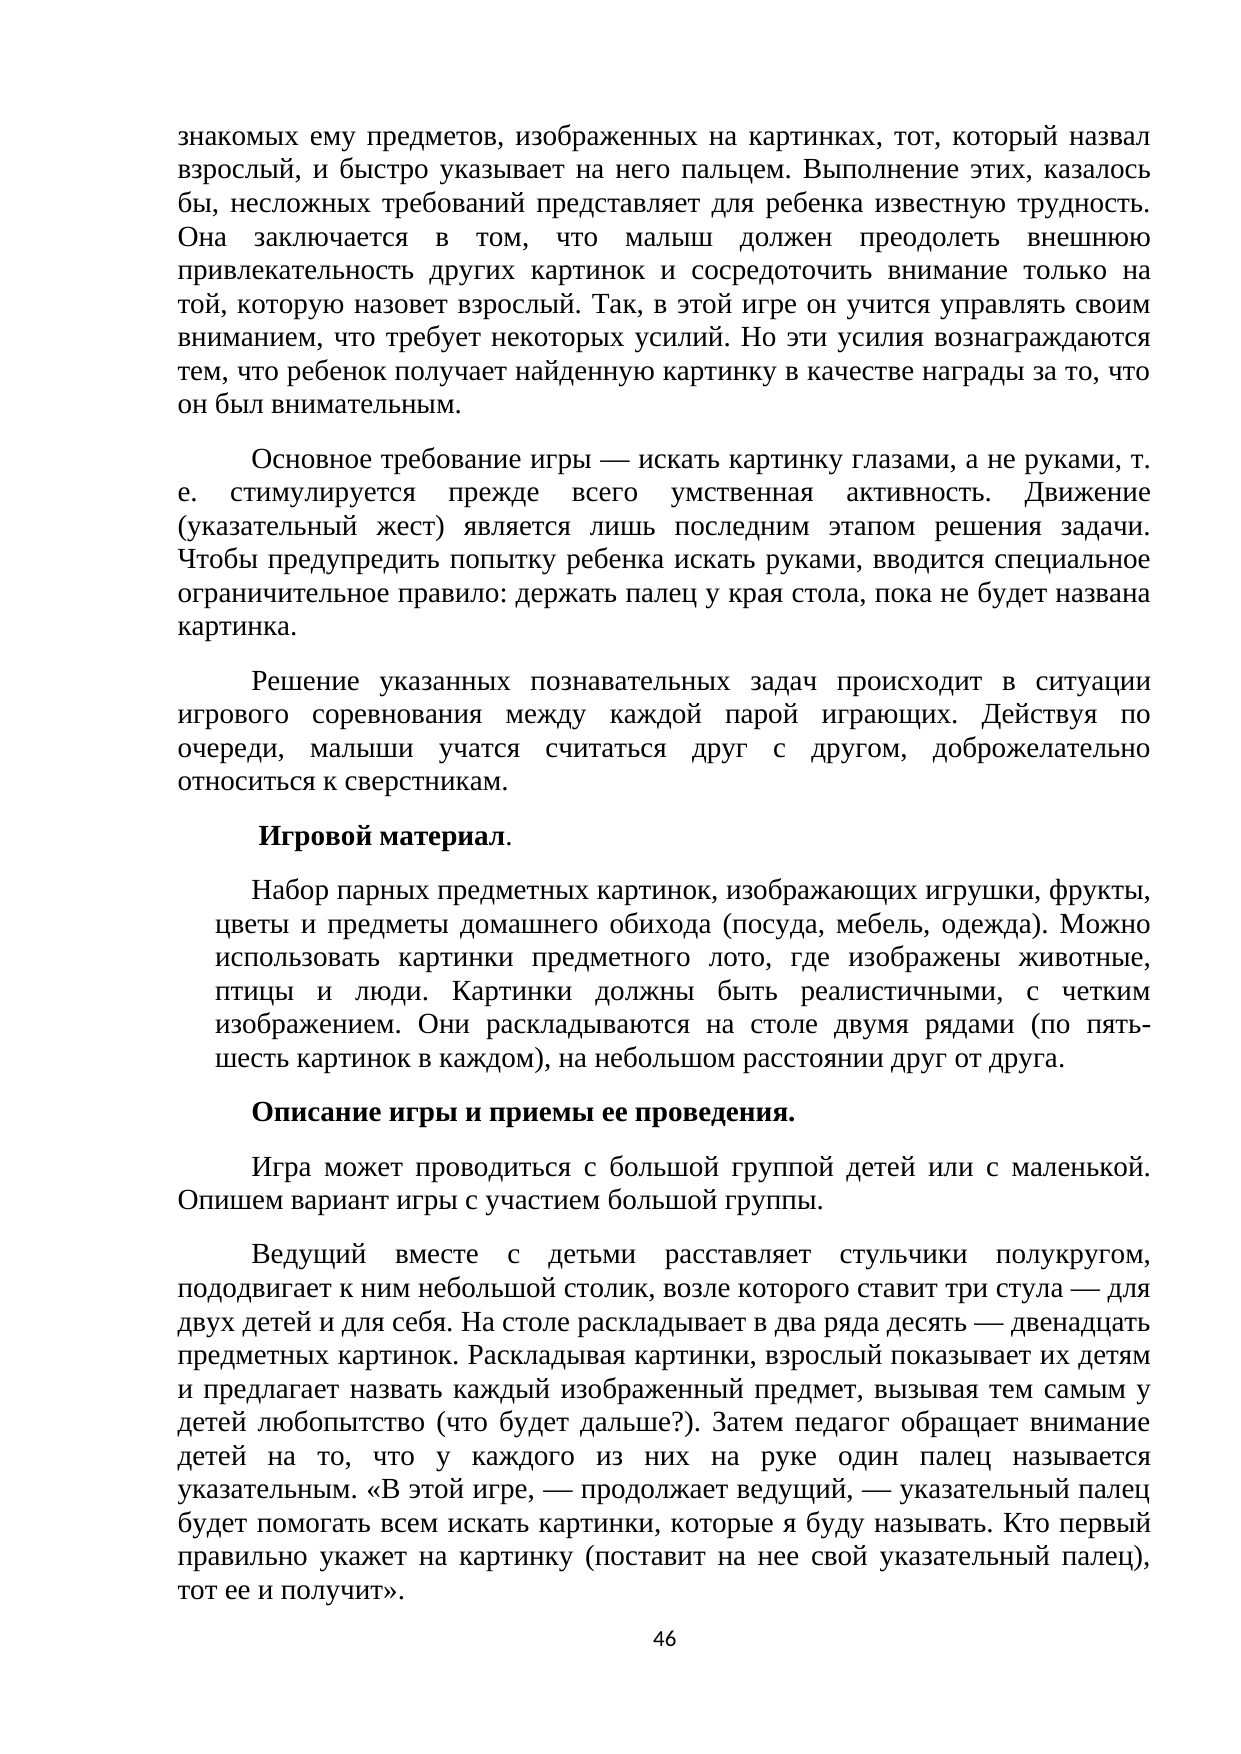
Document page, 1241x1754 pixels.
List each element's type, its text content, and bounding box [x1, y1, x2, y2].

text Игра может проводиться с большой группой детей или с маленькой. Опишем вариант игры с участием большой группы. [177, 1149, 1152, 1216]
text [177, 118, 1152, 420]
text Решение указанных познавательных задач происходит в ситуации игрового соревнования между каждой парой играющих. Действуя по очереди, малыши учатся считаться друг с другом, доброжелательно относиться к сверстникам. [177, 663, 1152, 797]
text Набор парных предметных картинок, изображающих игрушки, фрукты, цветы и предметы домашнего обихода (посуда, мебель, одежда). Можно использовать картинки предметного лото, где изображены животные, птицы и люди. Картинки должны быть реалистичными, с четким изображением. Они раскладываются на столе двумя рядами (по пять-шесть картинок в каждом), на небольшом расстоянии друг от друга. [215, 872, 1152, 1073]
text Ведущий вместе с детьми расставляет стульчики полукругом, пододвигает к ним небольшой столик, возле которого ставит три стула — для двух детей и для себя. На столе раскладывает в два ряда десять — двенадцать предметных картинок. Раскладывая картинки, взрослый показывает их детям и предлагает назвать каждый изображенный предмет, вызывая тем самым у детей любопытство (что будет дальше?). Затем педагог обращает внимание детей на то, что у каждого из них на руке один палец называется указательным. «В этой игре, — продолжает ведущий, — указательный палец будет помогать всем искать картинки, которые я буду называть. Кто первый правильно укажет на картинку (поставит на нее свой указательный палец), тот ее и получит». [177, 1237, 1152, 1606]
text Игровой материал. [215, 818, 1152, 851]
text Основное требование игры — искать картинку глазами, а не руками, т. е. стимулируется прежде всего умственная активность. Движение (указательный жест) является лишь последним этапом решения задачи. Чтобы предупредить попытку ребенка искать руками, вводится специальное ограничительное правило: держать палец у края стола, пока не будет названа картинка. [177, 441, 1152, 642]
text Описание игры и приемы ее проведения. [177, 1094, 1152, 1128]
